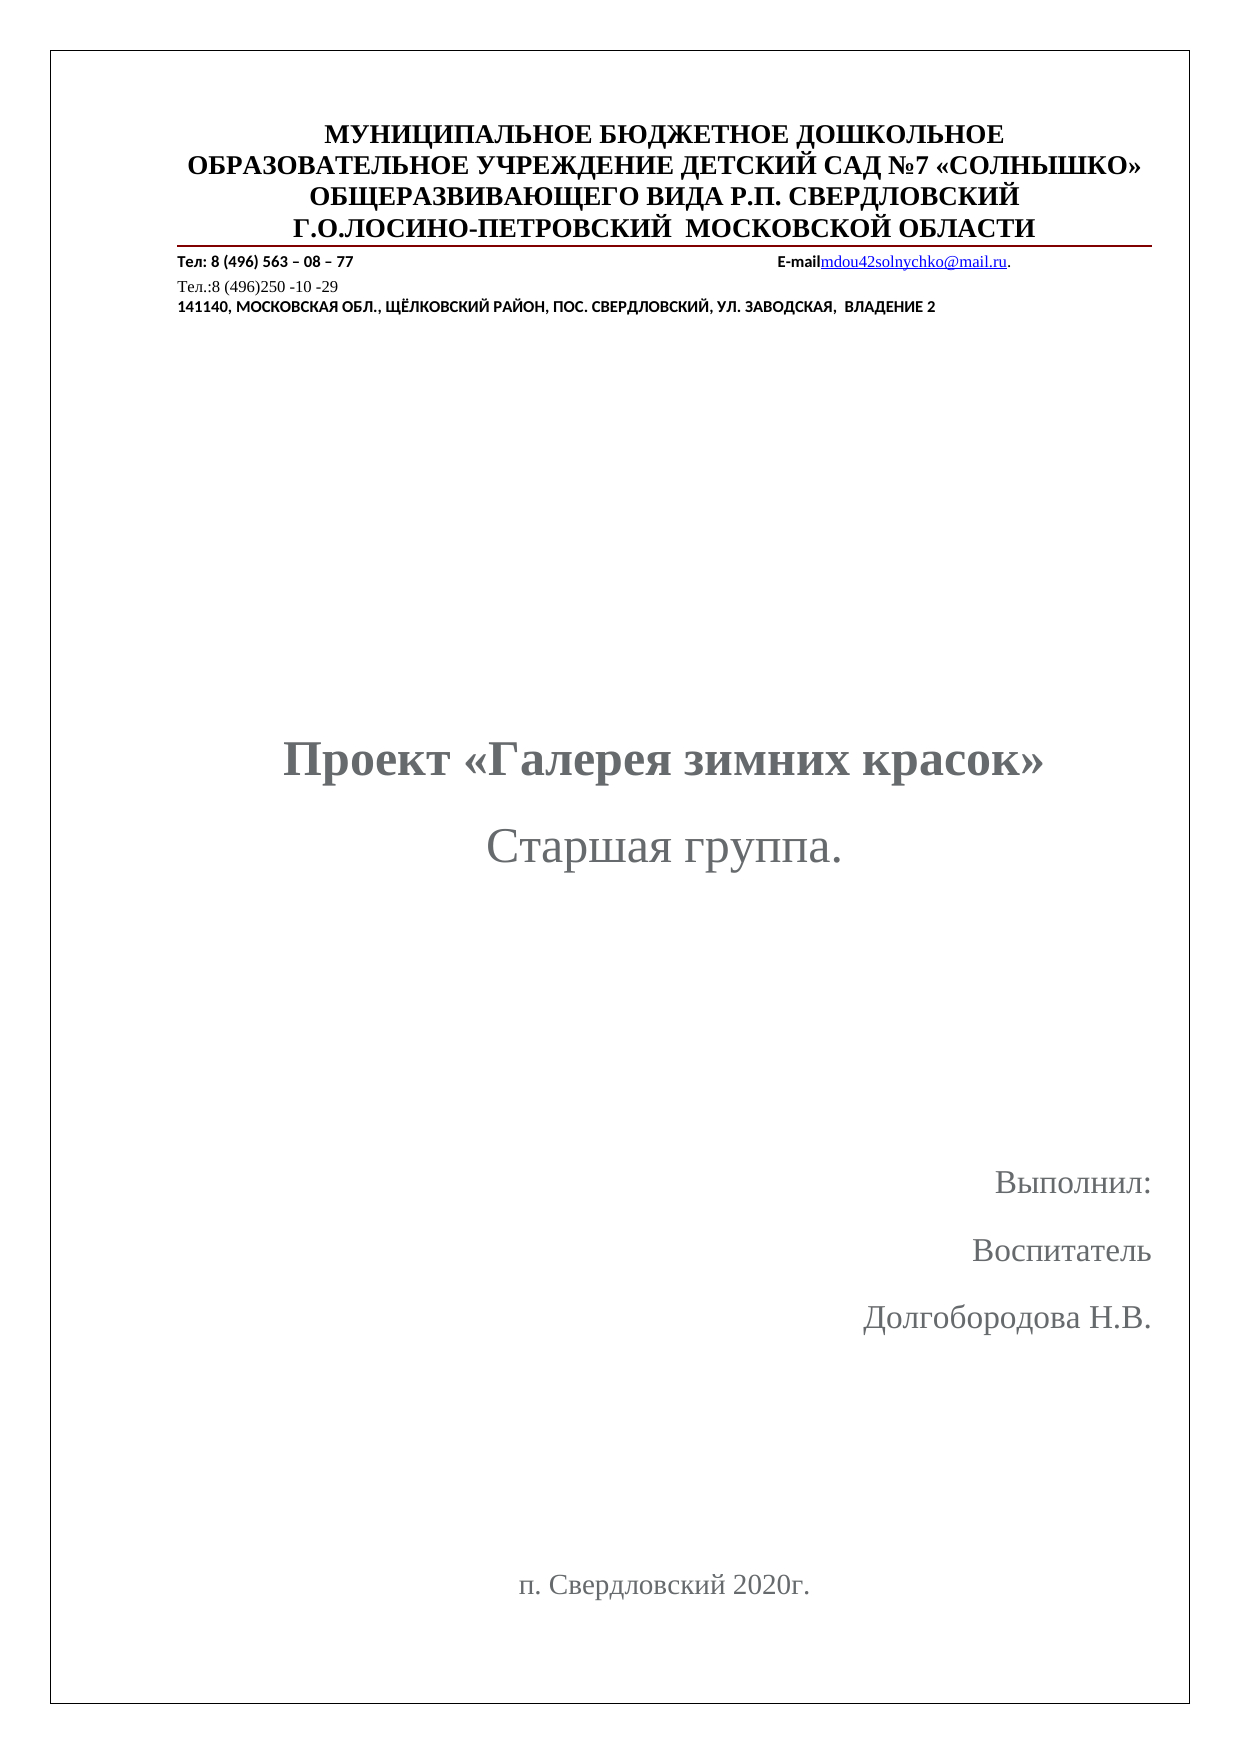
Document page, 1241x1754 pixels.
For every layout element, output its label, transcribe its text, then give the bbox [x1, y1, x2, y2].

text Воспитатель [177, 1230, 1152, 1268]
text МУНИЦИПАЛЬНОЕ БЮДЖЕТНОЕ ДОШКОЛЬНОЕ [177, 118, 1152, 149]
text Долгобородова Н.В. [177, 1297, 1152, 1336]
text Проект «Галерея зимних красок» [177, 729, 1152, 786]
text п. Свердловский 2020г. [177, 1567, 1152, 1601]
text Старшая группа. [177, 816, 1152, 873]
text Тел.:8 (496)250 -10 -29 [177, 271, 1152, 296]
text Тел: 8 (496) 563 – 08 – 77 E-mailmdou42solnychko@mail.ru. [177, 247, 1152, 271]
text ОБРАЗОВАТЕЛЬНОЕ УЧРЕЖДЕНИЕ ДЕТСКИЙ САД №7 «СОЛНЫШКО» ОБЩЕРАЗВИВАЮЩЕГО ВИДА Р.П. СВЕРДЛОВСКИЙ [177, 149, 1152, 212]
text 141140, МОСКОВСКАЯ ОБЛ., ЩЁЛКОВСКИЙ РАЙОН, ПОС. СВЕРДЛОВСКИЙ, УЛ. ЗАВОДСКАЯ, ВЛАДЕНИЕ 2 [177, 296, 1152, 317]
text Выполнил: [177, 1162, 1152, 1201]
text Г.О.ЛОСИНО-ПЕТРОВСКИЙ МОСКОВСКОЙ ОБЛАСТИ [177, 212, 1152, 245]
